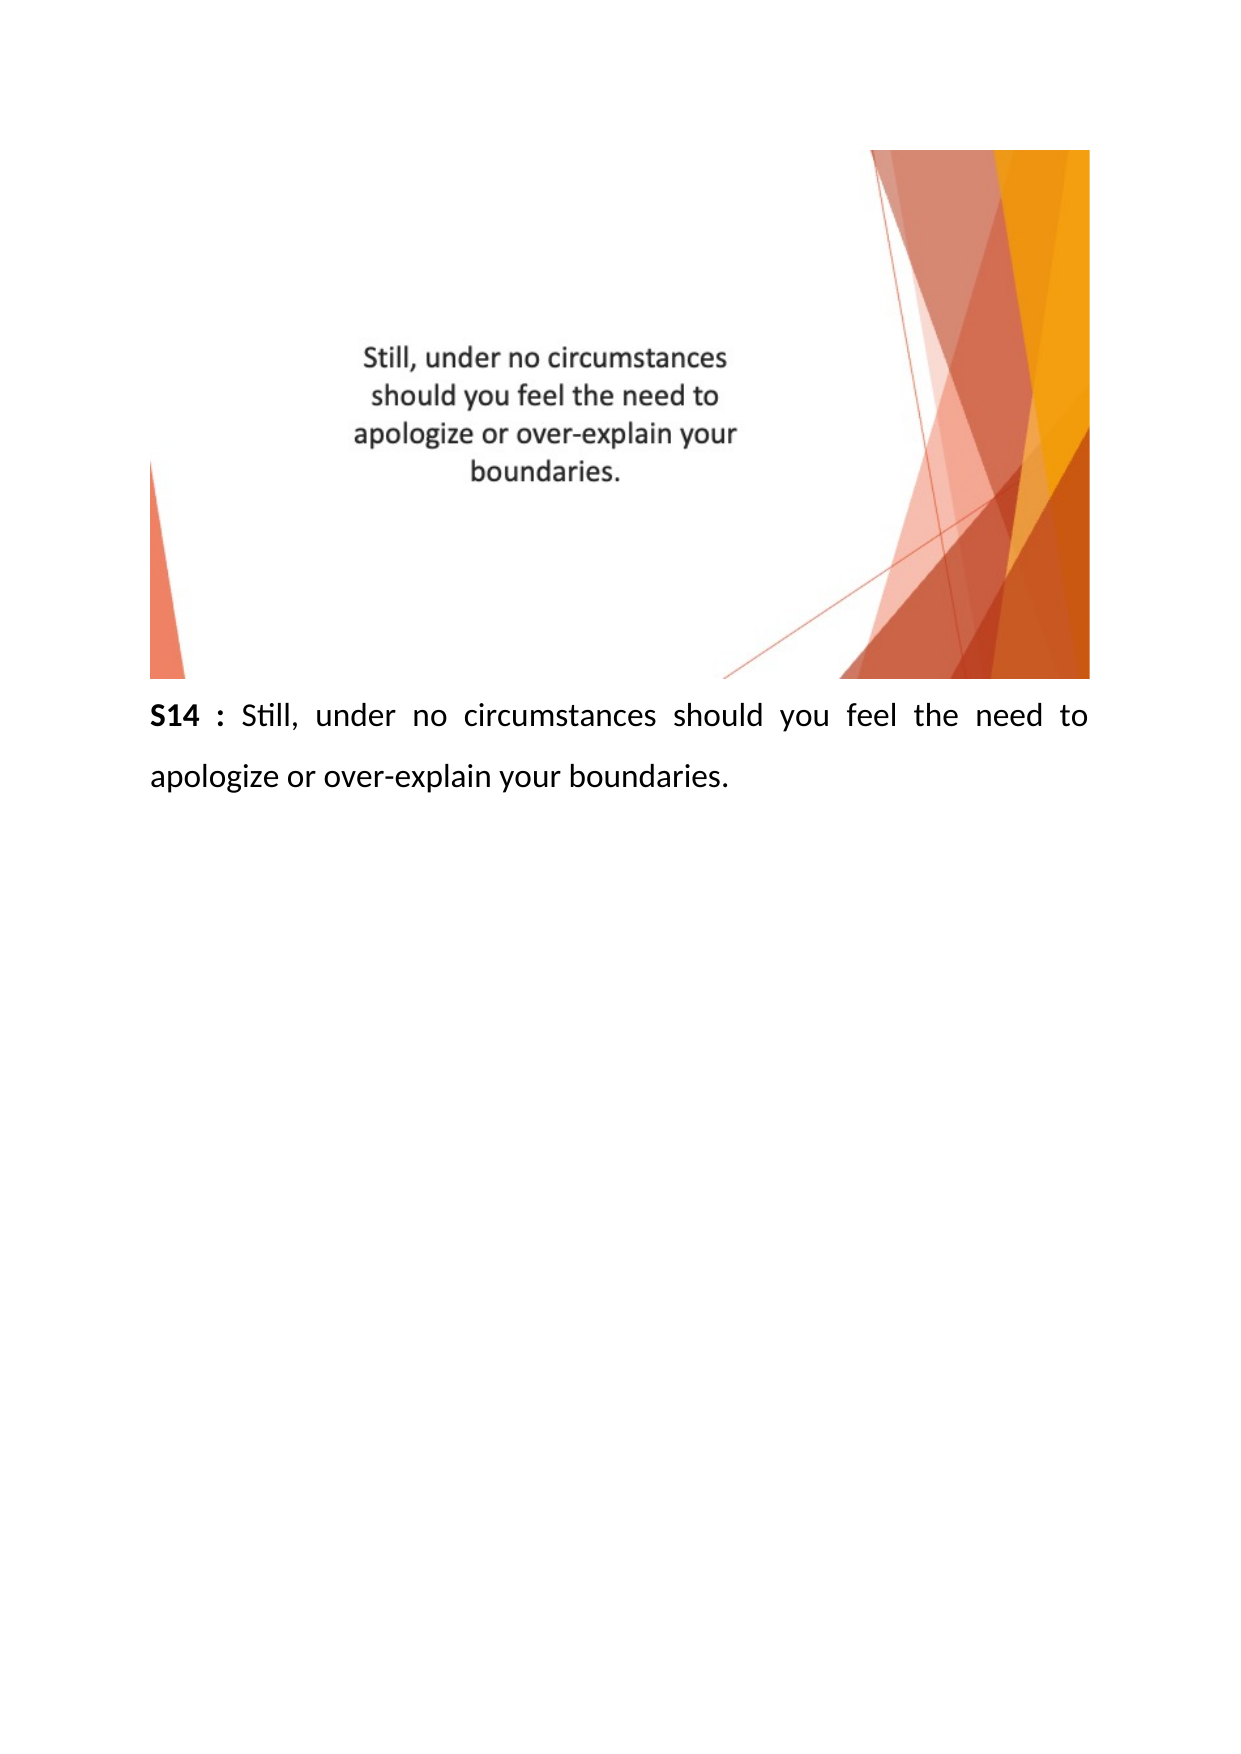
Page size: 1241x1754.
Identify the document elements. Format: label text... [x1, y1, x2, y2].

picture [150, 150, 1090, 679]
text S14 : Still, under no circumstances should you feel the need to apologize or over-explain your boundaries. [150, 694, 1090, 796]
